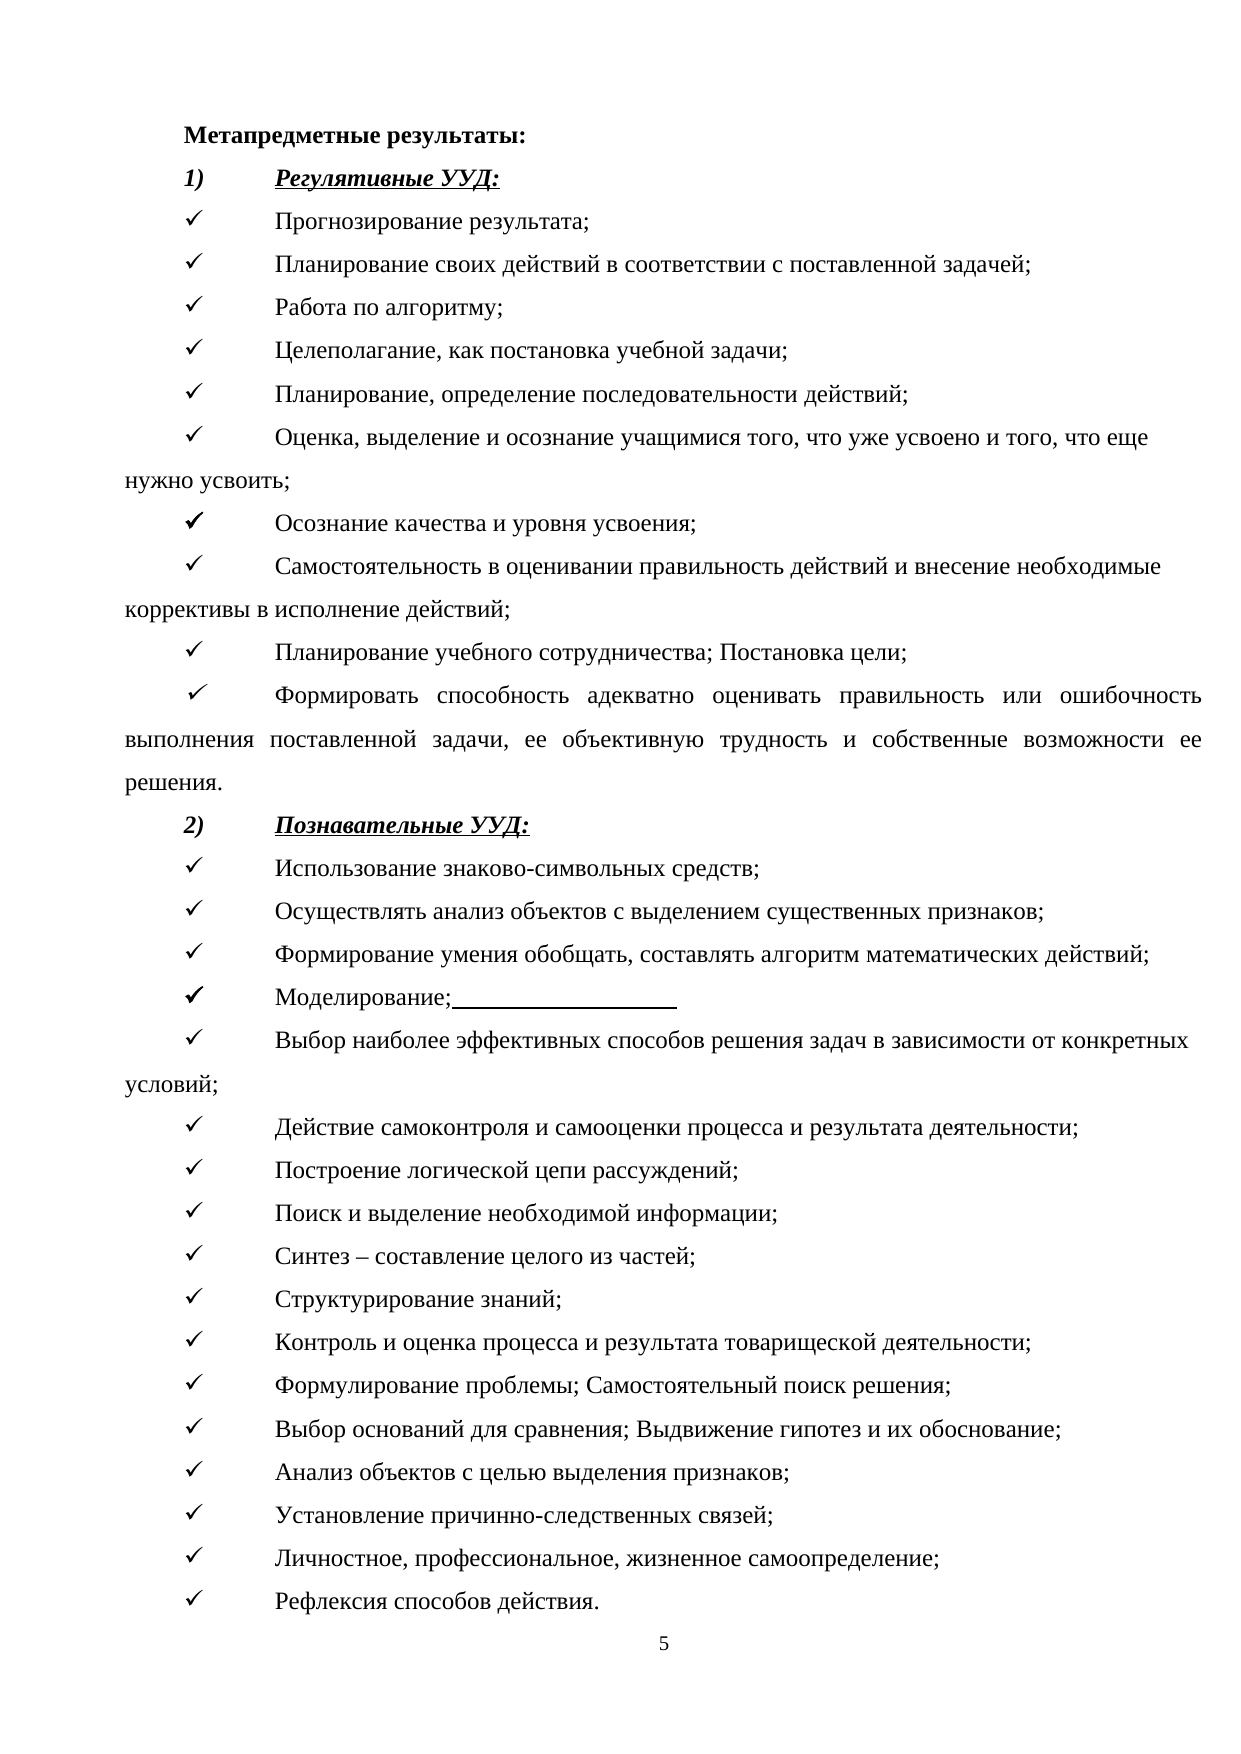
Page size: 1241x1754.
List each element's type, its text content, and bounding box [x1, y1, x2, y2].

list Планирование учебного сотрудничества; Постановка цели; [124, 637, 1203, 666]
list Рефлексия способов действия. [124, 1586, 1203, 1615]
list Работа по алгоритму; [124, 292, 1203, 321]
list Выбор оснований для сравнения; Выдвижение гипотез и их обоснование; [124, 1414, 1203, 1442]
list Самостоятельность в оценивании правильность действий и внесение необходимые коррективы в исполнение действий; [124, 551, 1203, 623]
list Планирование своих действий в соответствии с поставленной задачей; [124, 249, 1203, 278]
list Формирование умения обобщать, составлять алгоритм математических действий; [124, 939, 1203, 968]
list Оценка, выделение и осознание учащимися того, что уже усвоено и того, что еще нужно усвоить; [124, 422, 1203, 494]
list Целеполагание, как постановка учебной задачи; [124, 336, 1203, 364]
list Действие самоконтроля и самооценки процесса и результата деятельности; [124, 1112, 1203, 1141]
list Структурирование знаний; [124, 1284, 1203, 1313]
list Осуществлять анализ объектов с выделением существенных признаков; [124, 896, 1203, 925]
list Осознание качества и уровня усвоения; [124, 508, 1203, 537]
list Планирование, определение последовательности действий; [124, 379, 1203, 407]
list Анализ объектов с целью выделения признаков; [124, 1457, 1203, 1486]
list Установление причинно-следственных связей; [124, 1500, 1203, 1529]
list Построение логической цепи рассуждений; [124, 1155, 1203, 1184]
list Поиск и выделение необходимой информации; [124, 1198, 1203, 1227]
text Метапредметные результаты: [124, 120, 1203, 149]
list Формировать способность адекватно оценивать правильность или ошибочность выполнения поставленной задачи, ее объективную трудность и собственные возможности ее решения. [124, 681, 1203, 796]
list Синтез – составление целого из частей; [124, 1241, 1203, 1270]
list Познавательные УУД: [124, 810, 1203, 839]
list Моделирование; [124, 982, 1203, 1011]
list Контроль и оценка процесса и результата товарищеской деятельности; [124, 1327, 1203, 1356]
list Личностное, профессиональное, жизненное самоопределение; [124, 1543, 1203, 1572]
list Выбор наиболее эффективных способов решения задач в зависимости от конкретных условий; [124, 1026, 1203, 1097]
list Прогнозирование результата; [124, 206, 1203, 235]
list Регулятивные УУД: [124, 163, 1203, 192]
list Формулирование проблемы; Самостоятельный поиск решения; [124, 1371, 1203, 1399]
list Использование знаково-символьных средств; [124, 853, 1203, 882]
